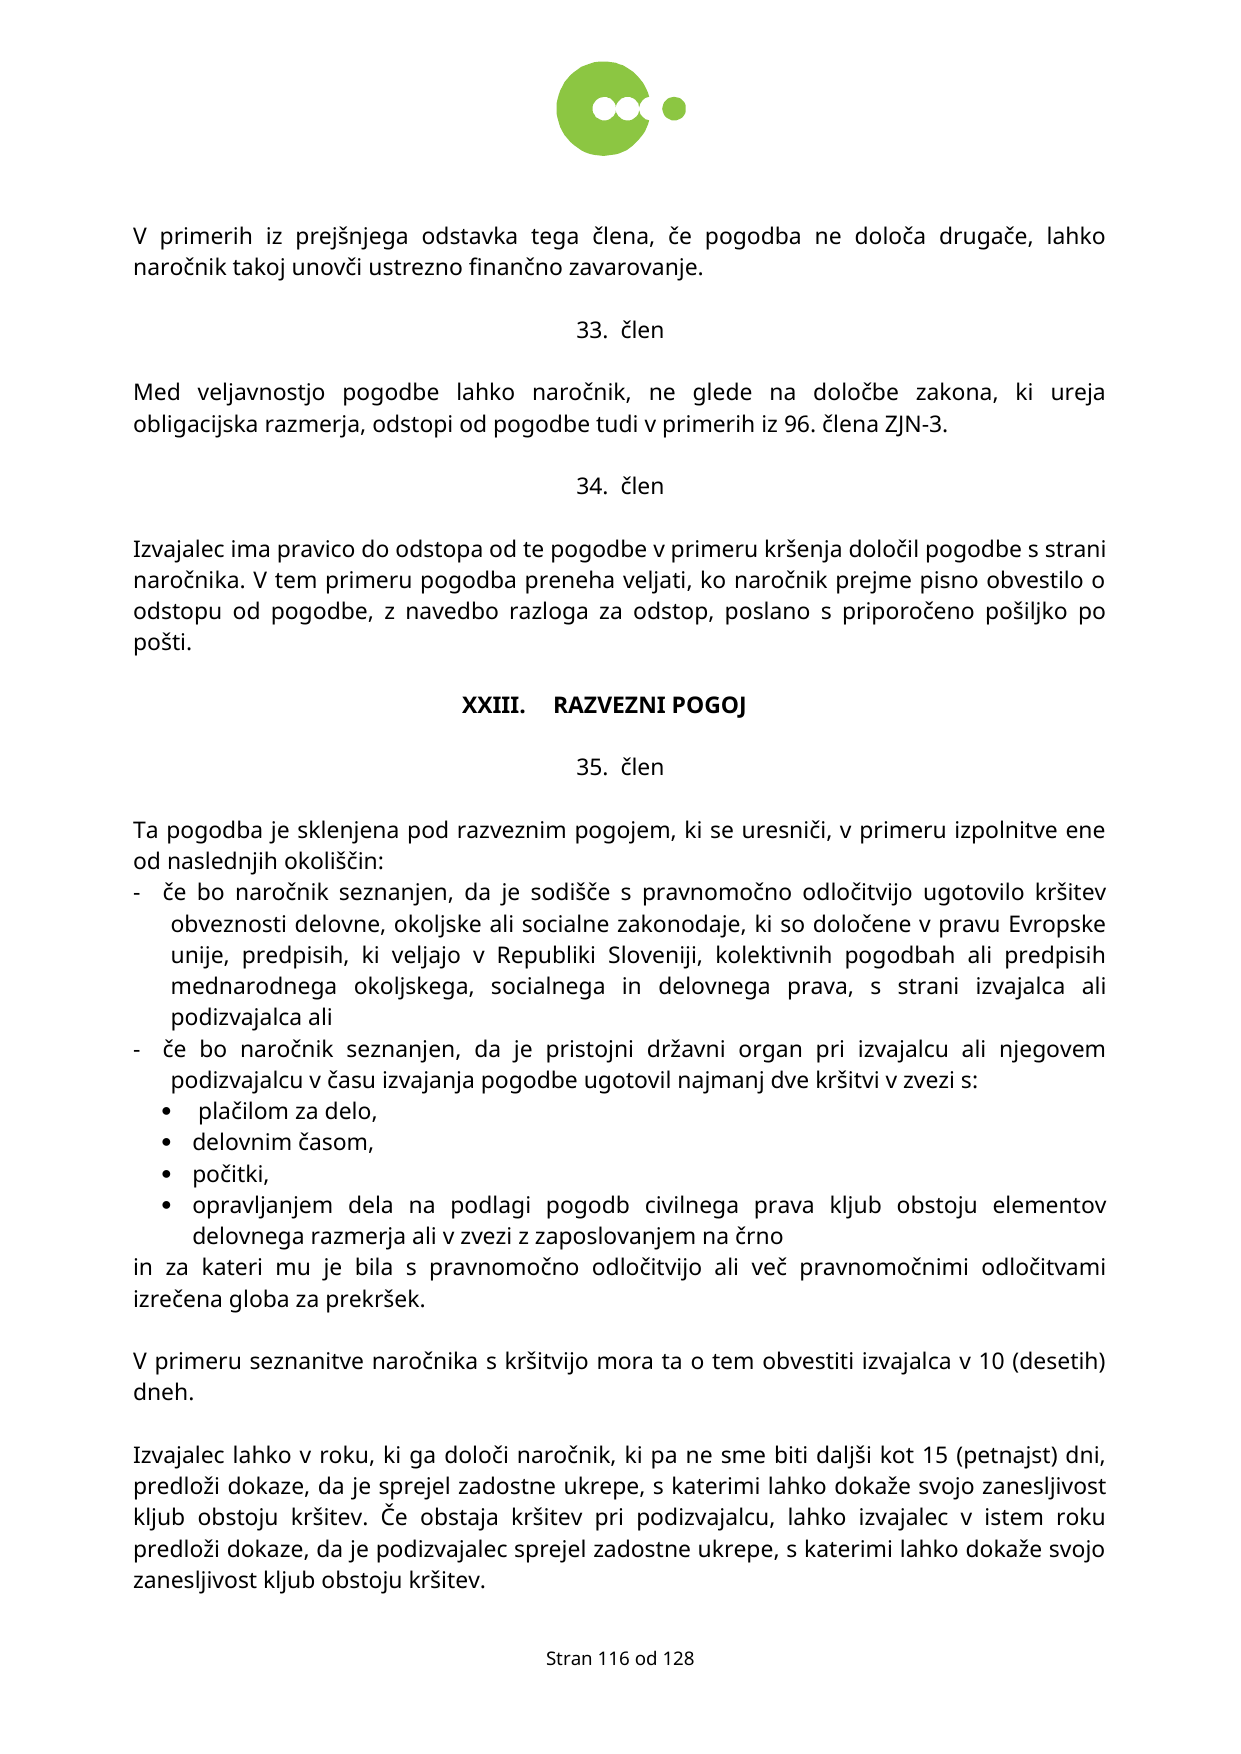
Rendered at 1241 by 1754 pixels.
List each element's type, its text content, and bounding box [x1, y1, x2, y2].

list če bo naročnik seznanjen, da je pristojni državni organ pri izvajalcu ali njegovem podizvajalcu v času izvajanja pogodbe ugotovil najmanj dve kršitvi v zvezi s: [133, 1033, 1107, 1095]
list delovnim časom, [162, 1126, 1107, 1158]
list RAZVEZNI POGOJ [133, 689, 1107, 720]
text Med veljavnostjo pogodbe lahko naročnik, ne glede na določbe zakona, ki ureja obligacijska razmerja, odstopi od pogodbe tudi v primerih iz 96. člena ZJN-3. [133, 376, 1107, 439]
text Izvajalec lahko v roku, ki ga določi naročnik, ki pa ne sme biti daljši kot 15 (petnajst) dni, predloži dokaze, da je sprejel zadostne ukrepe, s katerimi lahko dokaže svojo zanesljivost kljub obstoju kršitev. Če obstaja kršitev pri podizvajalcu, lahko izvajalec v istem roku predloži dokaze, da je podizvajalec sprejel zadostne ukrepe, s katerimi lahko dokaže svojo zanesljivost kljub obstoju kršitev. [133, 1439, 1107, 1595]
list plačilom za delo, [162, 1095, 1107, 1126]
text in za kateri mu je bila s pravnomočno odločitvijo ali več pravnomočnimi odločitvami izrečena globa za prekršek. [133, 1251, 1107, 1314]
text V primeru seznanitve naročnika s kršitvijo mora ta o tem obvestiti izvajalca v 10 (desetih) dneh. [133, 1345, 1107, 1408]
list počitki, [162, 1158, 1107, 1189]
list člen [133, 470, 1107, 501]
text V primerih iz prejšnjega odstavka tega člena, če pogodba ne določa drugače, lahko naročnik takoj unovči ustrezno finančno zavarovanje. [133, 220, 1107, 283]
text Ta pogodba je sklenjena pod razveznim pogojem, ki se uresniči, v primeru izpolnitve ene od naslednjih okoliščin: [133, 814, 1107, 876]
list če bo naročnik seznanjen, da je sodišče s pravnomočno odločitvijo ugotovilo kršitev obveznosti delovne, okoljske ali socialne zakonodaje, ki so določene v pravu Evropske unije, predpisih, ki veljajo v Republiki Sloveniji, kolektivnih pogodbah ali predpisih mednarodnega okoljskega, socialnega in delovnega prava, s strani izvajalca ali podizvajalca ali [133, 876, 1107, 1033]
list člen [133, 751, 1107, 783]
text Izvajalec ima pravico do odstopa od te pogodbe v primeru kršenja določil pogodbe s strani naročnika. V tem primeru pogodba preneha veljati, ko naročnik prejme pisno obvestilo o odstopu od pogodbe, z navedbo razloga za odstop, poslano s priporočeno pošiljko po pošti. [133, 533, 1107, 658]
list člen [133, 314, 1107, 345]
list opravljanjem dela na podlagi pogodb civilnega prava kljub obstoju elementov delovnega razmerja ali v zvezi z zaposlovanjem na črno [162, 1189, 1107, 1251]
